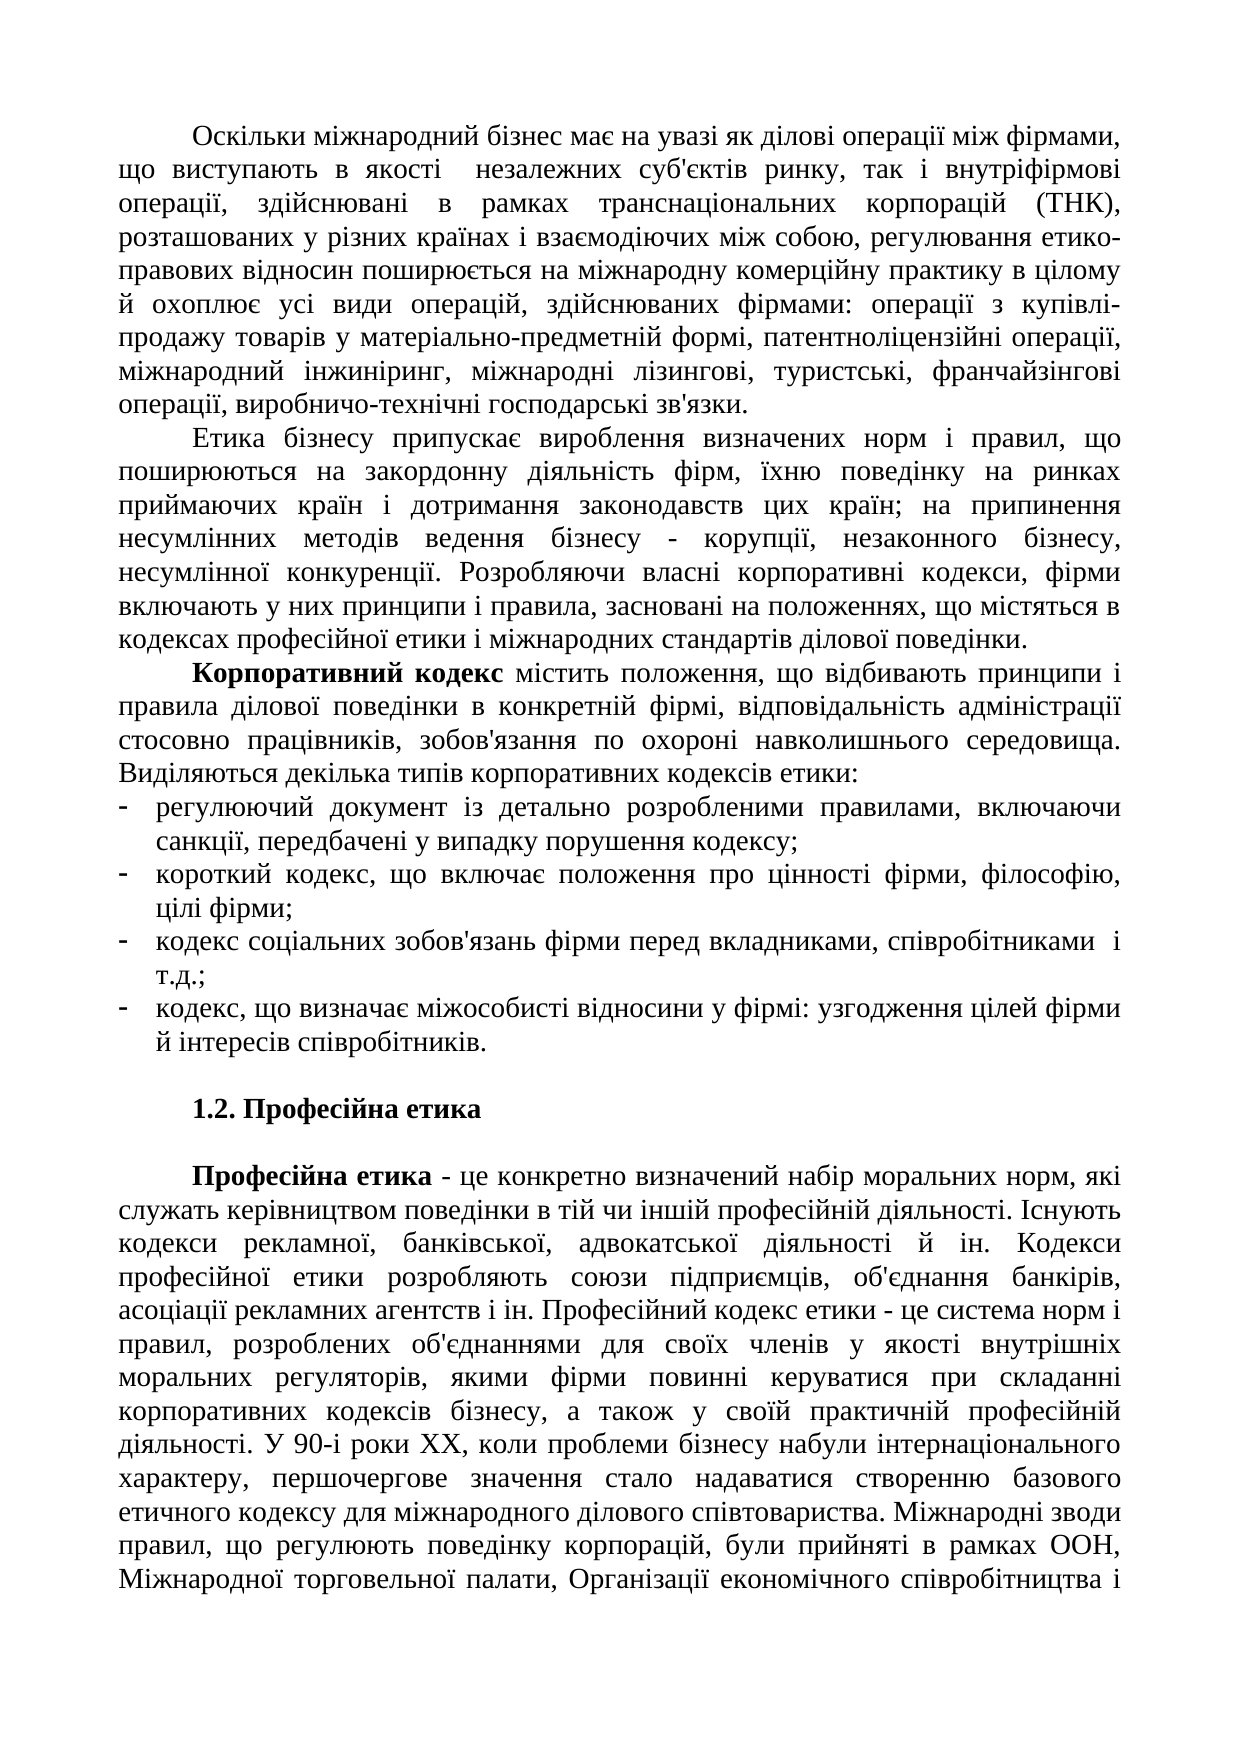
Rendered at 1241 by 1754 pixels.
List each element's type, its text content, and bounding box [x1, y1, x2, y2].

list кодекс соціальних зобов'язань фірми перед вкладниками, співробітниками і т.д.; [118, 923, 1122, 991]
text 1.2. Професійна етика [118, 1091, 1122, 1125]
text Оскільки міжнародний бізнес має на увазі як ділові операції між фірмами, що виступають в якості незалежних суб'єктів ринку, так і внутріфірмові операції, здійснювані в рамках транснаціональних корпорацій (ТНК), розташованих у різних країнах і взаємодіючих між собою, регулювання етико-правових відносин поширюється на міжнародну комерційну практику в цілому й охоплює усі види операцій, здійснюваних фірмами: операції з купівлі-продажу товарів у матеріально-предметній формі, патентноліцензійні операції, міжнародний інжиніринг, міжнародні лізингові, туристські, франчайзінгові операції, виробничо-технічні господарські зв'язки. [118, 118, 1122, 420]
text Етика бізнесу припускає вироблення визначених норм і правил, що поширюються на закордонну діяльність фірм, їхню поведінку на ринках приймаючих країн і дотримання законодавств цих країн; на припинення несумлінних методів ведення бізнесу - корупції, незаконного бізнесу, несумлінної конкуренції. Розробляючи власні корпоративні кодекси, фірми включають у них принципи і правила, засновані на положеннях, що містяться в кодексах професійної етики і міжнародних стандартів ділової поведінки. [118, 420, 1122, 655]
list регулюючий документ із детально розробленими правилами, включаючи санкції, передбачені у випадку порушення кодексу; [118, 789, 1122, 856]
list кодекс, що визначає міжособисті відносини у фірмі: узгодження цілей фірми й інтересів співробітників. [118, 991, 1122, 1058]
text Корпоративний кодекс містить положення, що відбивають принципи і правила ділової поведінки в конкретній фірмі, відповідальність адміністрації стосовно працівників, зобов'язання по охороні навколишнього середовища. Виділяються декілька типів корпоративних кодексів етики: [118, 655, 1122, 789]
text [118, 1158, 1122, 1594]
list короткий кодекс, що включає положення про цінності фірми, філософію, цілі фірми; [118, 856, 1122, 923]
